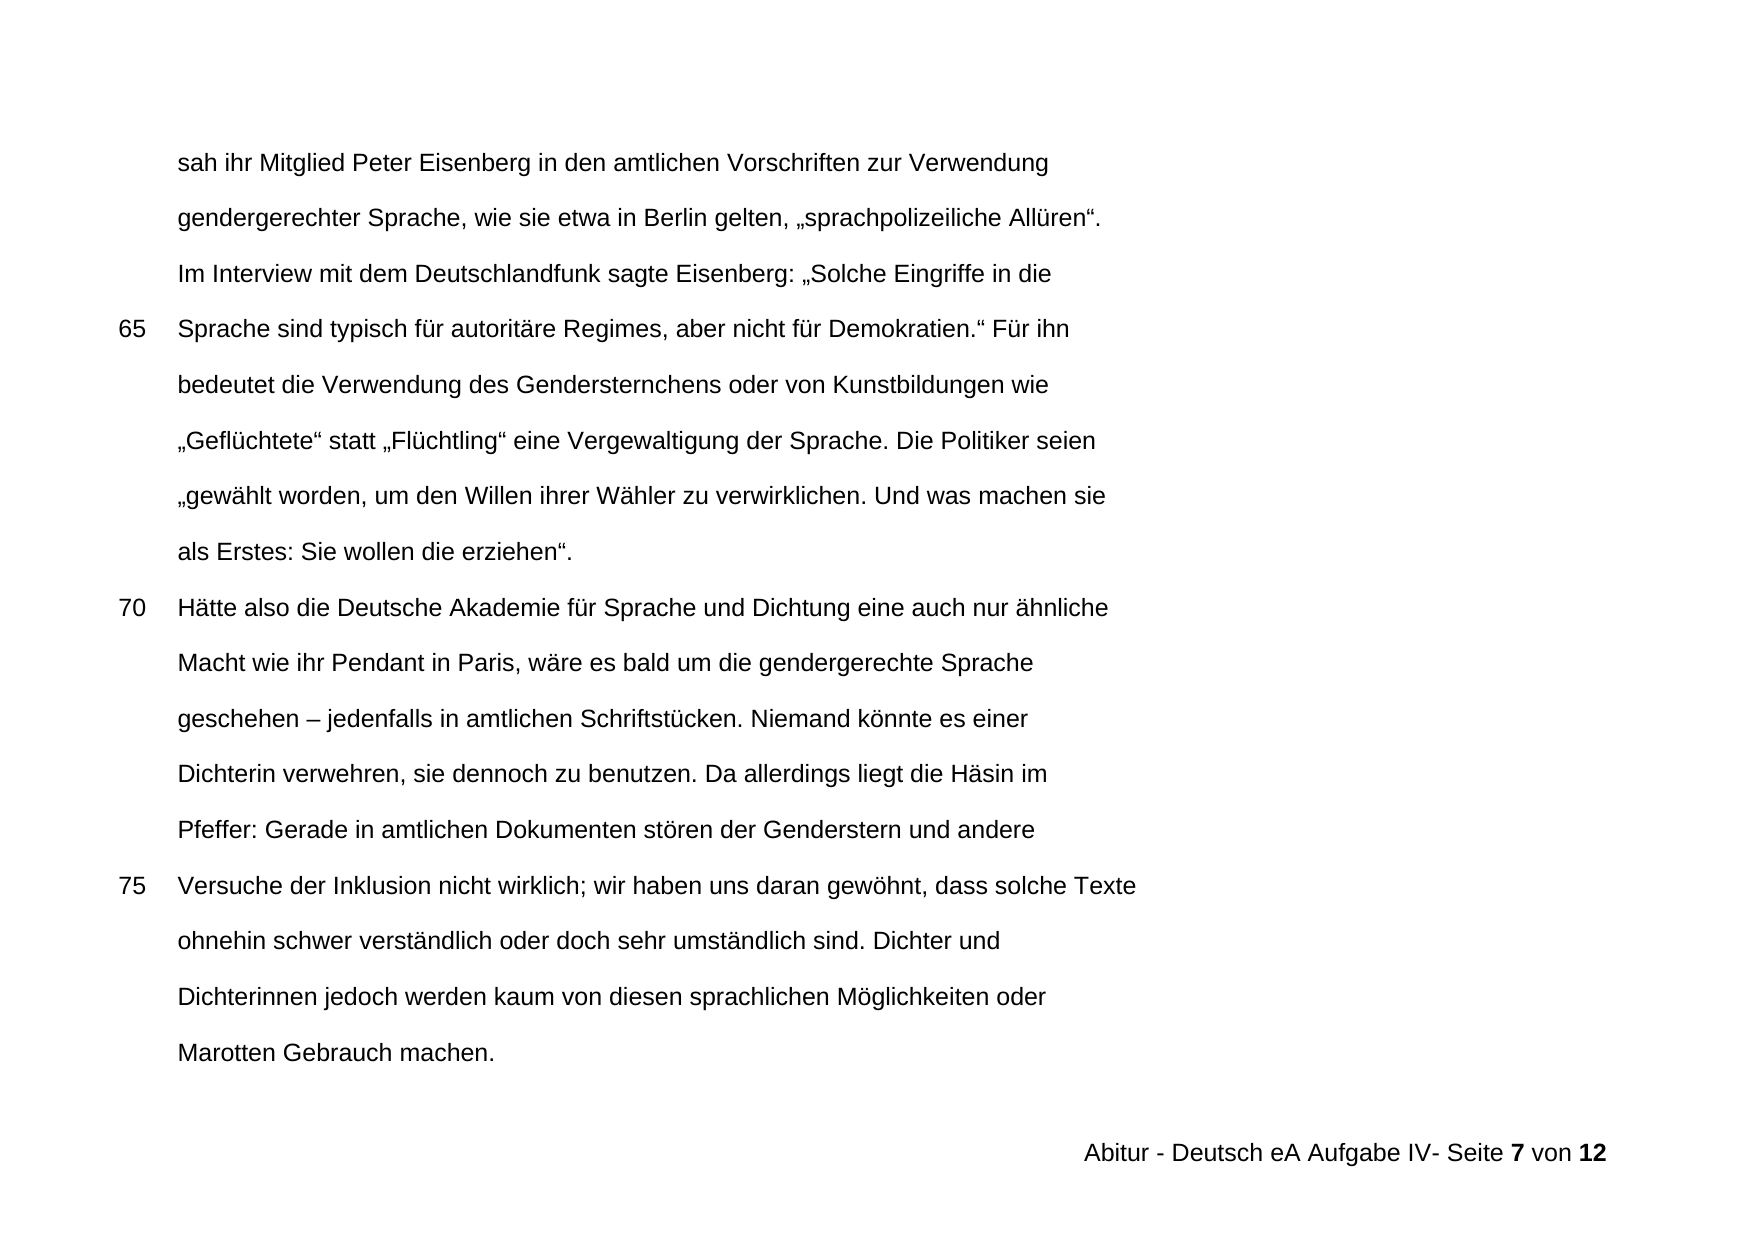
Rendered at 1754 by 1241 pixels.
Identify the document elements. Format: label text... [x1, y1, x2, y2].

list „gewählt worden, um den Willen ihrer Wähler zu verwirklichen. Und was machen sie [177, 481, 1606, 510]
list Marotten Gebrauch machen. [177, 1038, 1606, 1066]
list Im Interview mit dem Deutschlandfunk sagte Eisenberg: „Solche Eingriffe in die [177, 259, 1606, 288]
list gendergerechter Sprache, wie sie etwa in Berlin gelten, „sprachpolizeiliche Allüren“. [177, 203, 1606, 232]
list ohnehin schwer verständlich oder doch sehr umständlich sind. Dichter und [177, 926, 1606, 955]
list Pfeffer: Gerade in amtlichen Dokumenten stören der Genderstern und andere [177, 815, 1606, 844]
list 75 Versuche der Inklusion nicht wirklich; wir haben uns daran gewöhnt, dass solche Texte [118, 871, 1606, 899]
list geschehen – jedenfalls in amtlichen Schriftstücken. Niemand könnte es einer [177, 704, 1606, 733]
list bedeutet die Verwendung des Gendersternchens oder von Kunstbildungen wie [177, 370, 1606, 399]
list 65 Sprache sind typisch für autoritäre Regimes, aber nicht für Demokratien.“ Für ihn [118, 314, 1606, 343]
list Dichterinnen jedoch werden kaum von diesen sprachlichen Möglichkeiten oder [177, 982, 1606, 1011]
list Macht wie ihr Pendant in Paris, wäre es bald um die gendergerechte Sprache [177, 648, 1606, 677]
list „Geflüchtete“ statt „Flüchtling“ eine Vergewaltigung der Sprache. Die Politiker seien [177, 426, 1606, 454]
list als Erstes: Sie wollen die erziehen“. [177, 537, 1606, 566]
list 70 Hätte also die Deutsche Akademie für Sprache und Dichtung eine auch nur ähnliche [118, 593, 1606, 621]
list Dichterin verwehren, sie dennoch zu benutzen. Da allerdings liegt die Häsin im [177, 759, 1606, 788]
list sah ihr Mitglied Peter Eisenberg in den amtlichen Vorschriften zur Verwendung [177, 148, 1606, 176]
